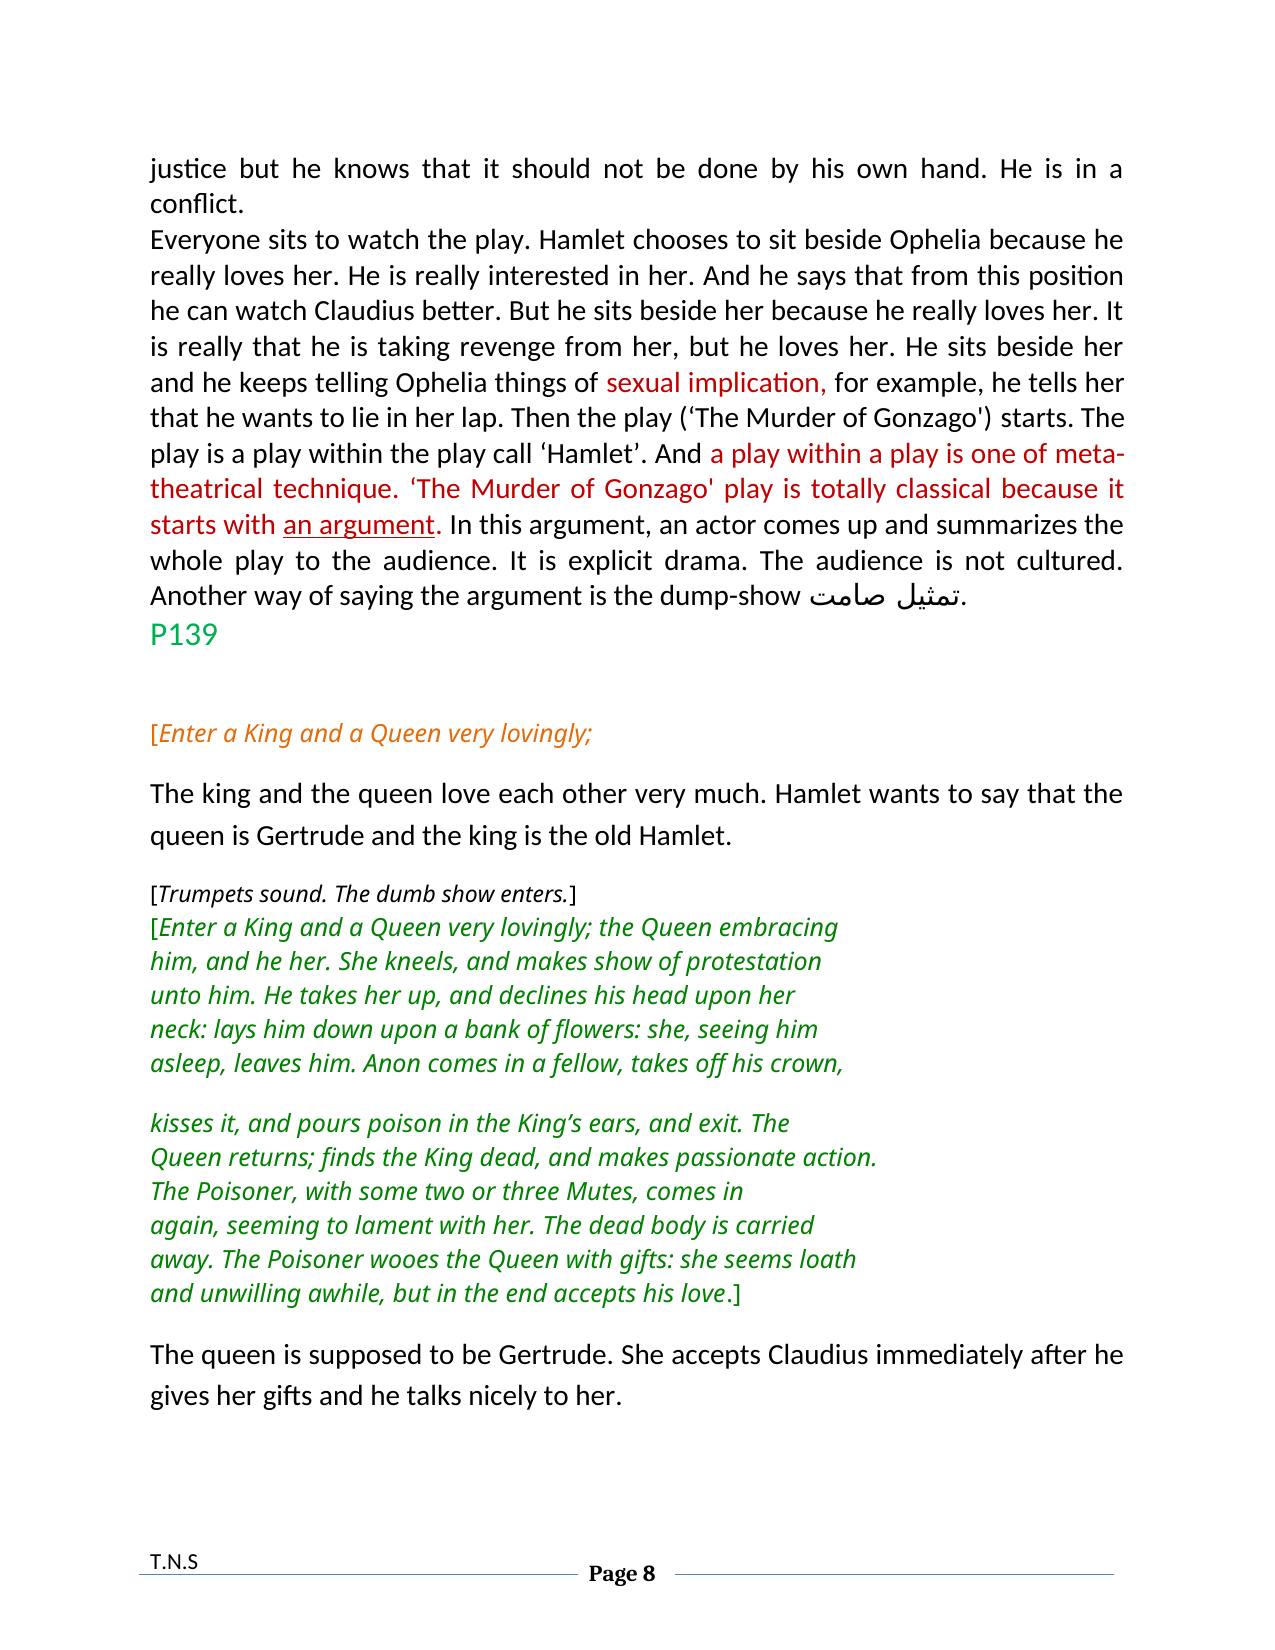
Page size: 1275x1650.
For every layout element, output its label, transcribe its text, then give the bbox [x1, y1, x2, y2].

text [Enter a King and a Queen very lovingly; the Queen embracing [150, 909, 1125, 944]
text The queen is supposed to be Gertrude. She accepts Claudius immediately after he gives her gifts and he talks nicely to her. [150, 1336, 1125, 1413]
text away. The Poisoner wooes the Queen with gifts: she seems loath [150, 1242, 1125, 1276]
text unto him. He takes her up, and declines his head upon her [150, 978, 1125, 1012]
text Everyone sits to watch the play. Hamlet chooses to sit beside Ophelia because he really loves her. He is really interested in her. And he says that from this position he can watch Claudius better. But he sits beside her because he really loves her. It is really that he is taking revenge from her, but he loves her. He sits beside her and he keeps telling Ophelia things of sexual implication, for example, he tells her that he wants to lie in her lap. Then the play (‘The Murder of Gonzago') starts. The play is a play within the play call ‘Hamlet’. And a play within a play is one of meta-theatrical technique. ‘The Murder of Gonzago' play is totally classical because it starts with an argument. In this argument, an actor comes up and summarizes the whole play to the audience. It is explicit drama. The audience is not cultured. Another way of saying the argument is the dump-show تمثيل صامت. [150, 221, 1125, 613]
text Queen returns; finds the King dead, and makes passionate action. [150, 1140, 1125, 1174]
text The king and the queen love each other very much. Hamlet wants to say that the queen is Gertrude and the king is the old Hamlet. [150, 776, 1125, 852]
text again, seeming to lament with her. The dead body is carried [150, 1208, 1125, 1242]
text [150, 150, 1125, 221]
text asleep, leaves him. Anon comes in a fellow, takes off his crown, [150, 1046, 1125, 1080]
text The Poisoner, with some two or three Mutes, comes in [150, 1174, 1125, 1208]
text P139 [150, 613, 1125, 654]
text kisses it, and pours poison in the King’s ears, and exit. The [150, 1106, 1125, 1140]
text neck: lays him down upon a bank of flowers: she, seeing him [150, 1012, 1125, 1046]
text him, and he her. She kneels, and makes show of protestation [150, 944, 1125, 978]
text [Enter a King and a Queen very lovingly; [150, 716, 1125, 750]
text [Trumpets sound. The dumb show enters.] [150, 878, 1125, 909]
text and unwilling awhile, but in the end accepts his love.] [150, 1276, 1125, 1310]
